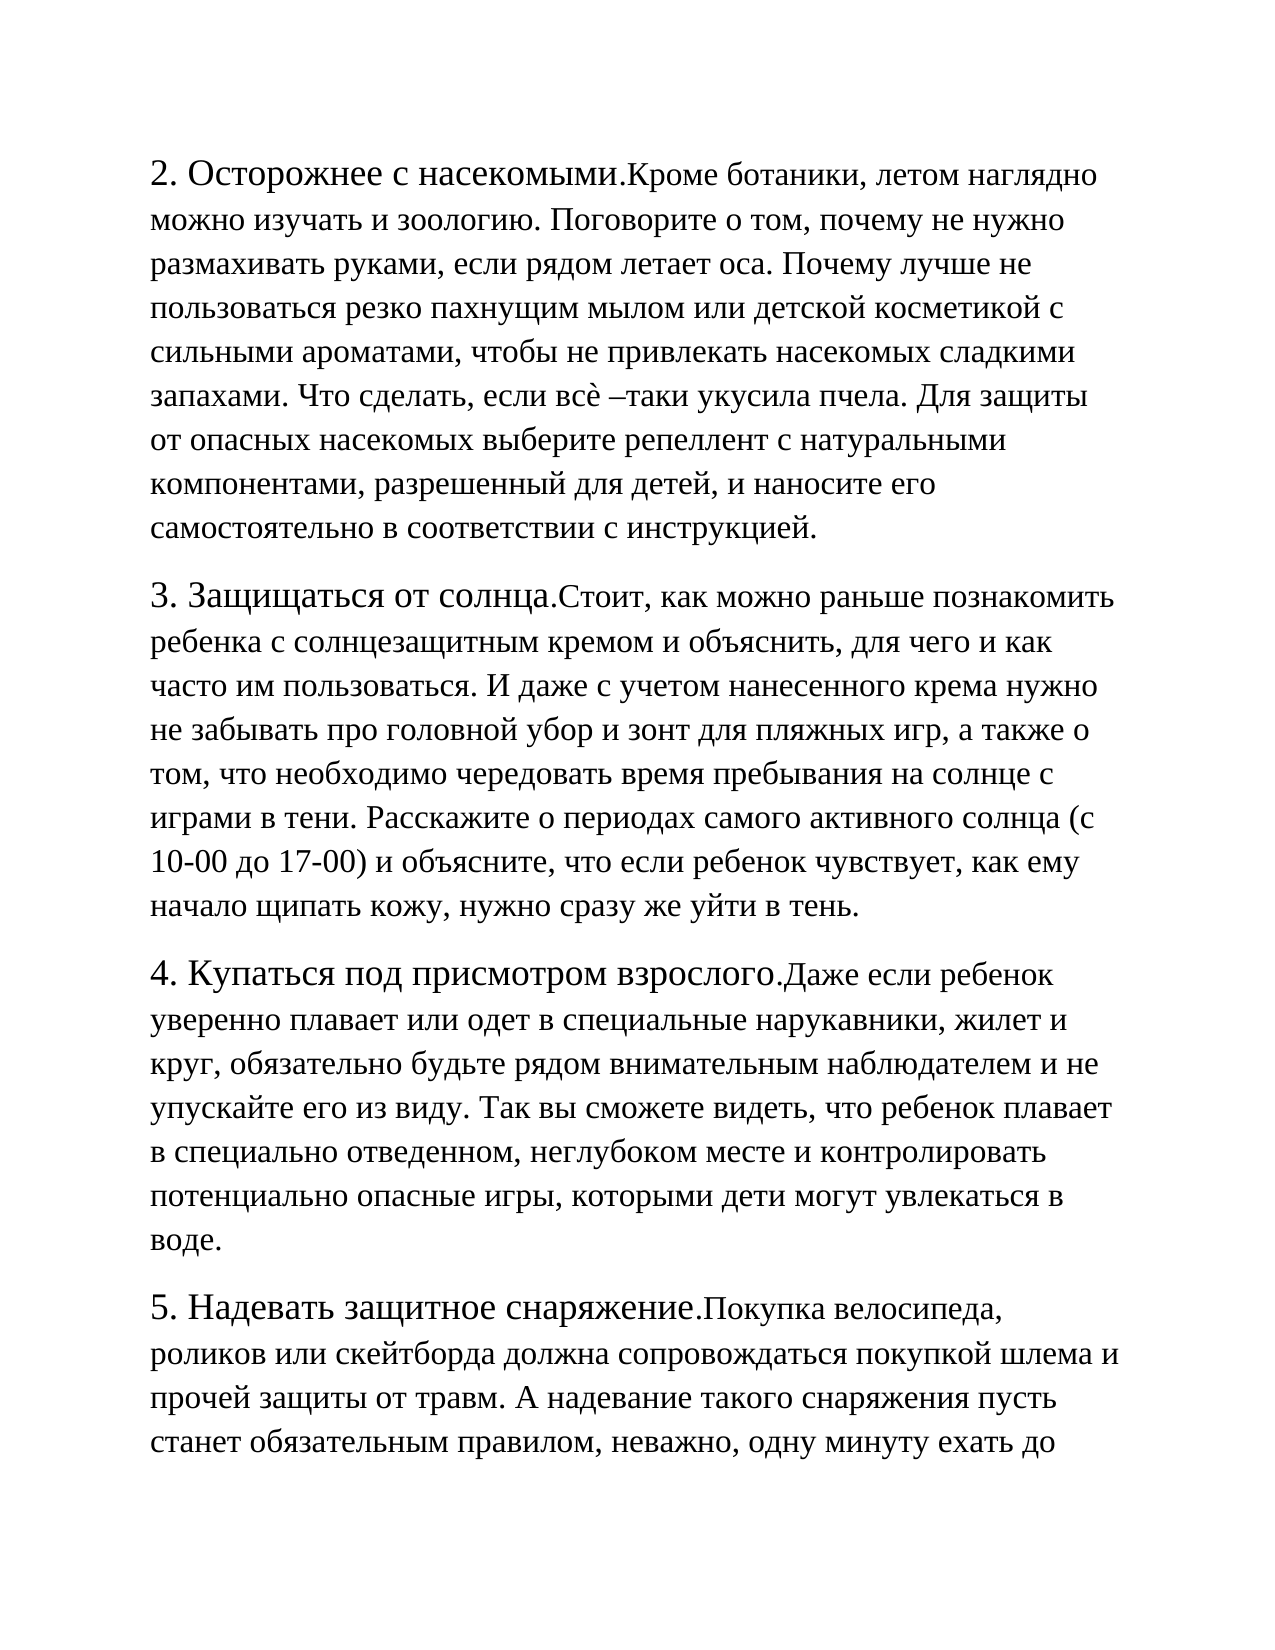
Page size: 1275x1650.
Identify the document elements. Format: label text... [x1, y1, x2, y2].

text 2. Осторожнее с насекомыми.Кроме ботаники, летом наглядно можно изучать и зоологию. Поговорите о том, почему не нужно размахивать руками, если рядом летает оса. Почему лучше не пользоваться резко пахнущим мылом или детской косметикой с сильными ароматами, чтобы не привлекать насекомых сладкими запахами. Что сделать, если всѐ –таки укусила пчела. Для защиты от опасных насекомых выберите репеллент с натуральными компонентами, разрешенный для детей, и наносите его самостоятельно в соответствии с инструкцией. [150, 150, 1125, 546]
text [150, 1284, 1125, 1460]
text 4. Купаться под присмотром взрослого.Даже если ребенок уверенно плавает или одет в специальные нарукавники, жилет и круг, обязательно будьте рядом внимательным наблюдателем и не упускайте его из виду. Так вы сможете видеть, что ребенок плавает в специально отведенном, неглубоком месте и контролировать потенциально опасные игры, которыми дети могут увлекаться в воде. [150, 950, 1125, 1258]
text 3. Защищаться от солнца.Стоит, как можно раньше познакомить ребенка с солнцезащитным кремом и объяснить, для чего и как часто им пользоваться. И даже с учетом нанесенного крема нужно не забывать про головной убор и зонт для пляжных игр, а также о том, что необходимо чередовать время пребывания на солнце с играми в тени. Расскажите о периодах самого активного солнца (с 10-00 до 17-00) и объясните, что если ребенок чувствует, как ему начало щипать кожу, нужно сразу же уйти в тень. [150, 572, 1125, 924]
